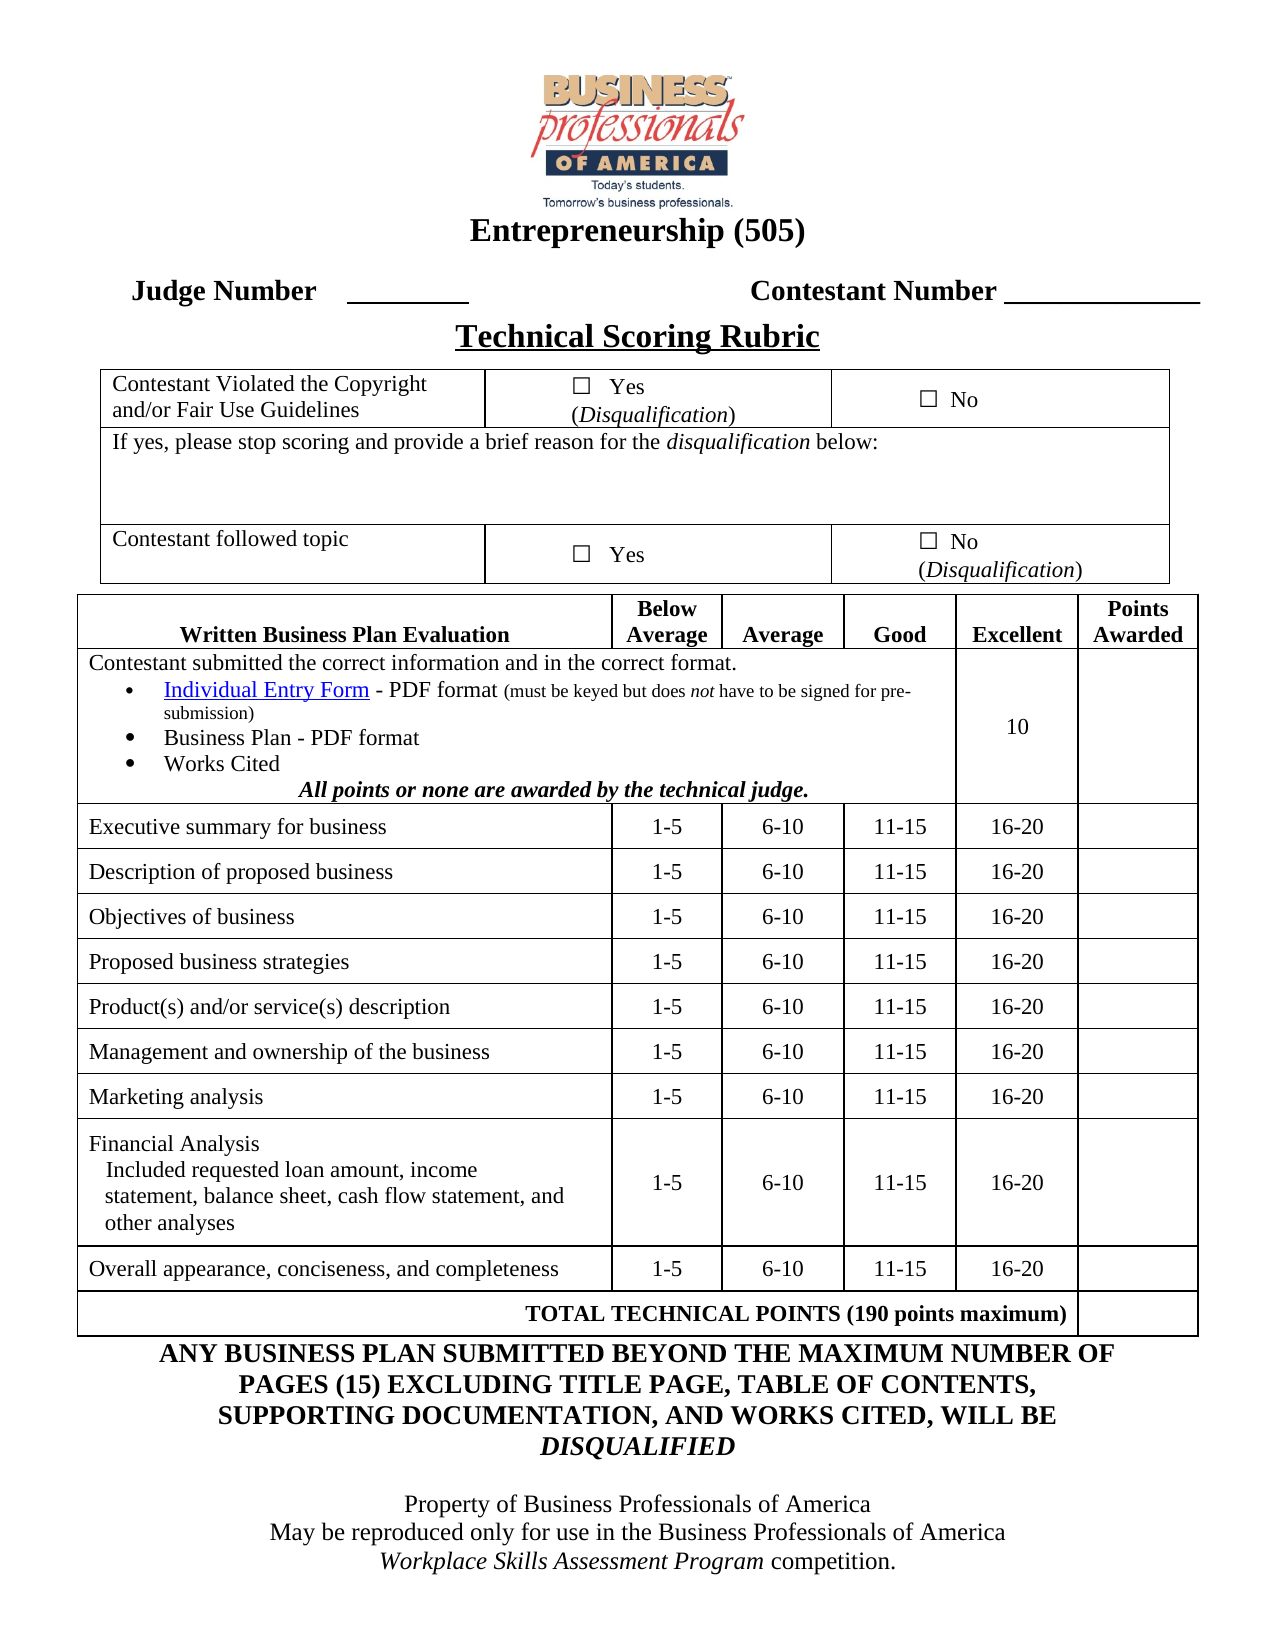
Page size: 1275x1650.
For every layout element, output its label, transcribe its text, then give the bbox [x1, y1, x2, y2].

table_cell 11-15 [845, 804, 955, 848]
table_header Written Business Plan Evaluation [78, 595, 611, 648]
subtitle Judge Number Contestant Number [131, 273, 1125, 306]
table_cell 6-10 [723, 1074, 843, 1118]
table_cell [1079, 1247, 1197, 1290]
text Technical Scoring Rubric [150, 316, 1125, 354]
table_cell Executive summary for business [78, 804, 611, 848]
table_cell [1079, 894, 1197, 938]
table_cell 1-5 [613, 849, 721, 893]
table_cell No (Disqualification) [832, 525, 1169, 583]
table_cell 16-20 [957, 1119, 1077, 1245]
table_cell 16-20 [957, 984, 1077, 1028]
table_cell Yes [486, 525, 831, 583]
table_cell [1079, 1292, 1197, 1335]
table_cell 11-15 [845, 939, 955, 983]
table_cell 6-10 [723, 1119, 843, 1245]
table_cell 11-15 [845, 1029, 955, 1073]
text ANY BUSINESS PLAN SUBMITTED BEYOND THE MAXIMUM NUMBER OF PAGES (15) EXCLUDING TITLE PAGE, TABLE OF CONTENTS, SUPPORTING DOCUMENTATION, AND WORKS CITED, WILL BE DISQUALIFIED [150, 1337, 1125, 1462]
table_header Good [845, 595, 955, 648]
table_cell 6-10 [723, 1029, 843, 1073]
table_cell 11-15 [845, 849, 955, 893]
table_cell 6-10 [723, 849, 843, 893]
table_cell Overall appearance, conciseness, and completeness [78, 1247, 611, 1290]
table_cell 1-5 [613, 939, 721, 983]
table_cell 1-5 [613, 984, 721, 1028]
table_cell [1079, 1074, 1197, 1118]
table_cell 1-5 [613, 1119, 721, 1245]
table_cell 16-20 [957, 939, 1077, 983]
table_cell 1-5 [613, 1247, 721, 1290]
table_cell 16-20 [957, 1247, 1077, 1290]
table_cell 6-10 [723, 984, 843, 1028]
table_header Average [723, 595, 843, 648]
table_cell 16-20 [957, 804, 1077, 848]
table_cell 11-15 [845, 1247, 955, 1290]
table_cell 6-10 [723, 894, 843, 938]
table_cell Contestant followed topic [101, 525, 484, 583]
table_cell 11-15 [845, 1074, 955, 1118]
table_cell 11-15 [845, 894, 955, 938]
table_cell Description of proposed business [78, 849, 611, 893]
table_cell 6-10 [723, 804, 843, 848]
table_header Points Awarded [1079, 595, 1197, 648]
table_cell [1079, 1029, 1197, 1073]
table_header Below Average [613, 595, 721, 648]
table_cell Financial Analysis Included requested loan amount, income statement, balance sheet, cash flow statement, and other analyses [78, 1119, 611, 1245]
picture [530, 75, 745, 211]
table_cell If yes, please stop scoring and provide a brief reason for the disqualification below: [101, 428, 1169, 524]
table_cell Objectives of business [78, 894, 611, 938]
table_cell 6-10 [723, 1247, 843, 1290]
table_cell TOTAL TECHNICAL POINTS (190 points maximum) [78, 1292, 1077, 1335]
table_cell 10 [957, 649, 1077, 803]
table_cell [1079, 849, 1197, 893]
table_cell 11-15 [845, 984, 955, 1028]
table_cell 1-5 [613, 894, 721, 938]
table_cell Contestant submitted the correct information and in the correct format. - PDF format (must be keyed but does not have to be signed for pre-submission) Business Plan - PDF format Works Cited All points or none are awarded by the technical judge. [78, 649, 955, 803]
table_header No [832, 370, 1169, 427]
table_cell 16-20 [957, 849, 1077, 893]
table_cell [1079, 984, 1197, 1028]
table_cell Marketing analysis [78, 1074, 611, 1118]
table_cell 1-5 [613, 804, 721, 848]
table_cell 6-10 [723, 939, 843, 983]
table_cell [1079, 649, 1197, 803]
table_header Yes (Disqualification) [486, 370, 831, 427]
table_cell 16-20 [957, 1074, 1077, 1118]
table_cell [1079, 804, 1197, 848]
table_cell 16-20 [957, 1029, 1077, 1073]
table_cell 1-5 [613, 1029, 721, 1073]
table_cell 1-5 [613, 1074, 721, 1118]
table_cell Management and ownership of the business [78, 1029, 611, 1073]
table_header Contestant Violated the Copyright and/or Fair Use Guidelines [101, 370, 484, 427]
table_cell Proposed business strategies [78, 939, 611, 983]
table_cell Product(s) and/or service(s) description [78, 984, 611, 1028]
table_cell 16-20 [957, 894, 1077, 938]
table_cell [1079, 939, 1197, 983]
table_cell [1079, 1119, 1197, 1245]
table_header Excellent [957, 595, 1077, 648]
table_cell 11-15 [845, 1119, 955, 1245]
